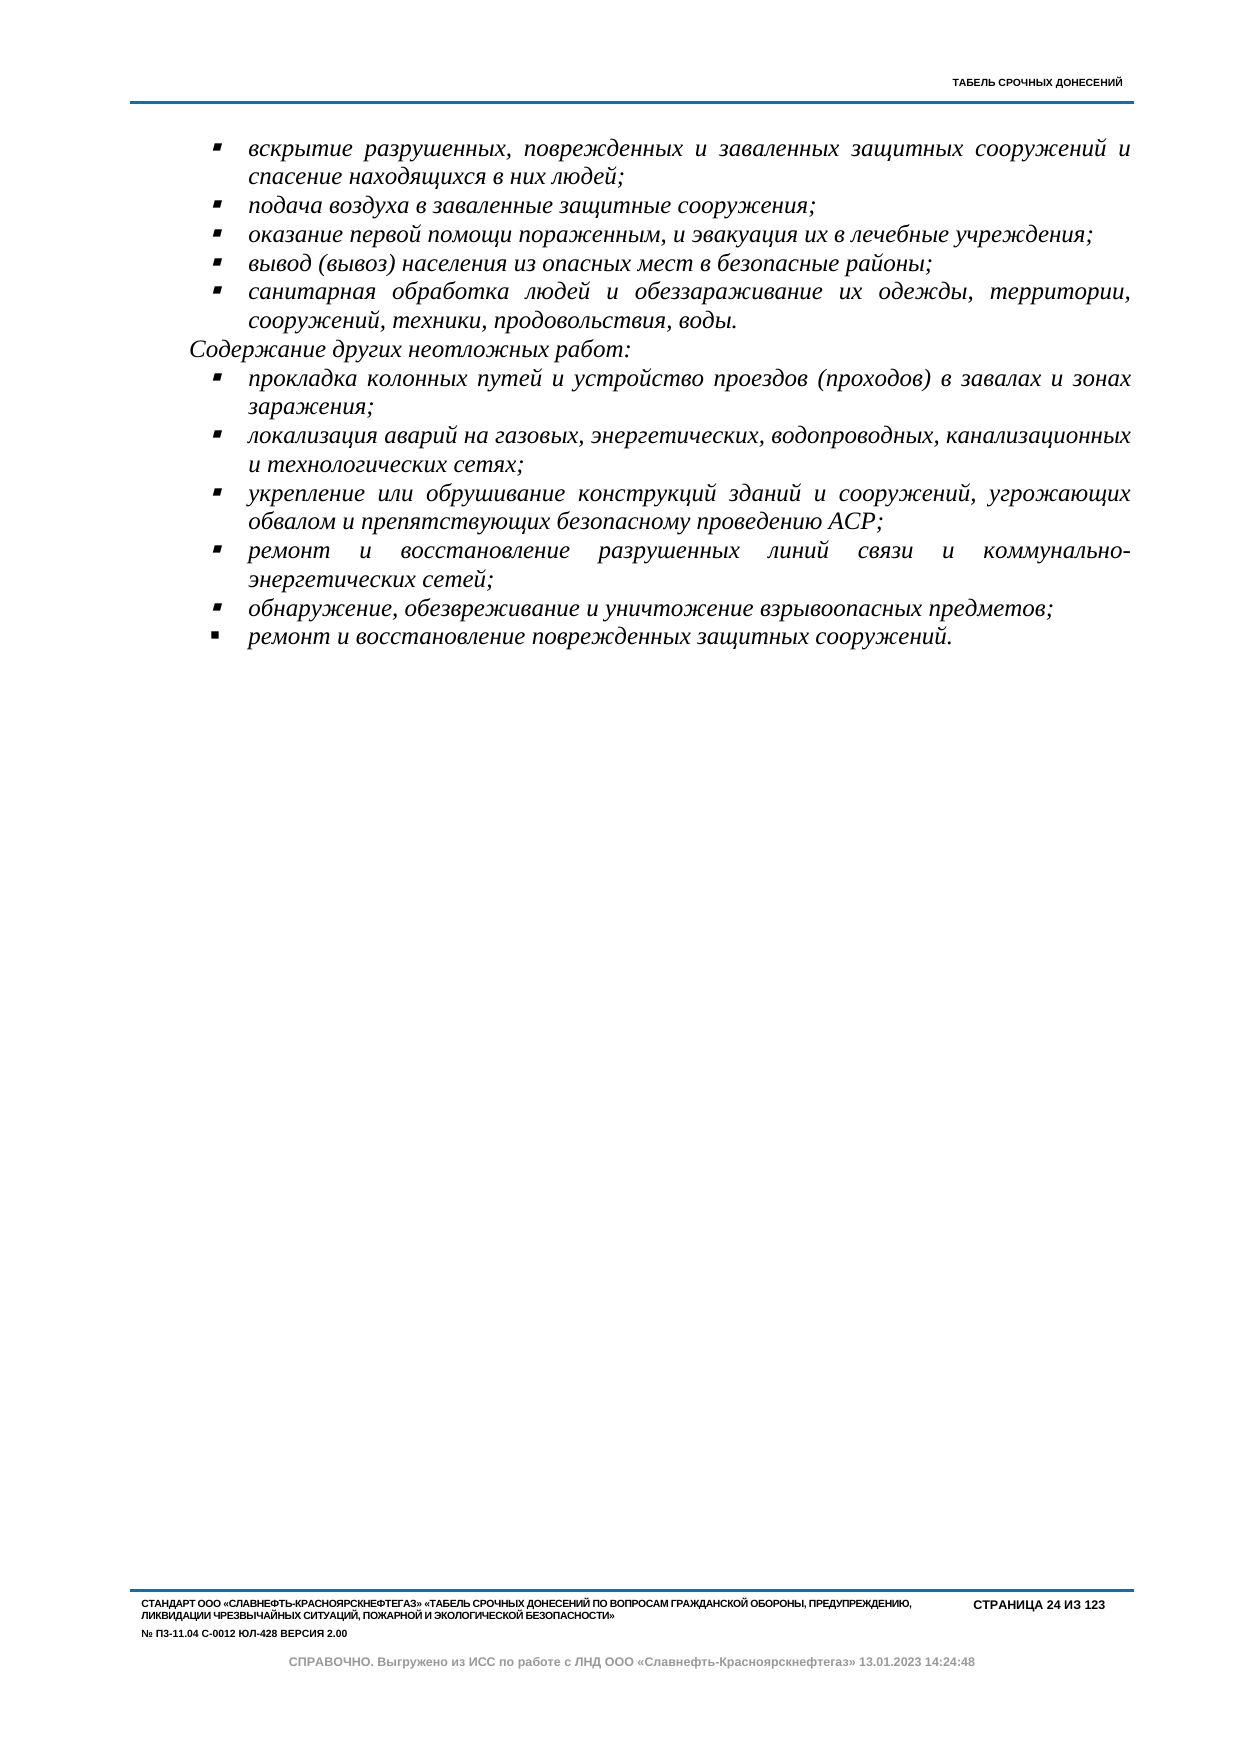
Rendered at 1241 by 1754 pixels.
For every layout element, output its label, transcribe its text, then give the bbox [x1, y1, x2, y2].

list обнаружение, обезвреживание и уничтожение взрывоопасных предметов; [209, 593, 1134, 621]
list оказание первой помощи пораженным, и эвакуация их в лечебные учреждения; [209, 219, 1134, 248]
list укрепление или обрушивание конструкций зданий и сооружений, угрожающих обвалом и препятствующих безопасному проведению АСР; [209, 478, 1134, 535]
list локализация аварий на газовых, энергетических, водопроводных, канализационных и технологических сетях; [209, 420, 1134, 478]
list вскрытие разрушенных, поврежденных и заваленных защитных сооружений и спасение находящихся в них людей; [209, 133, 1134, 190]
text Содержание других неотложных работ: [189, 334, 1134, 363]
list прокладка колонных путей и устройство проездов (проходов) в завалах и зонах заражения; [209, 363, 1134, 420]
list ремонт и восстановление разрушенных линий связи и коммунально-энергетических сетей; [209, 535, 1134, 593]
list санитарная обработка людей и обеззараживание их одежды, территории, сооружений, техники, продовольствия, воды. [209, 276, 1134, 334]
list вывод (вывоз) населения из опасных мест в безопасные районы; [209, 248, 1134, 276]
list подача воздуха в заваленные защитные сооружения; [209, 190, 1134, 219]
list ремонт и восстановление поврежденных защитных сооружений. [209, 621, 1134, 650]
